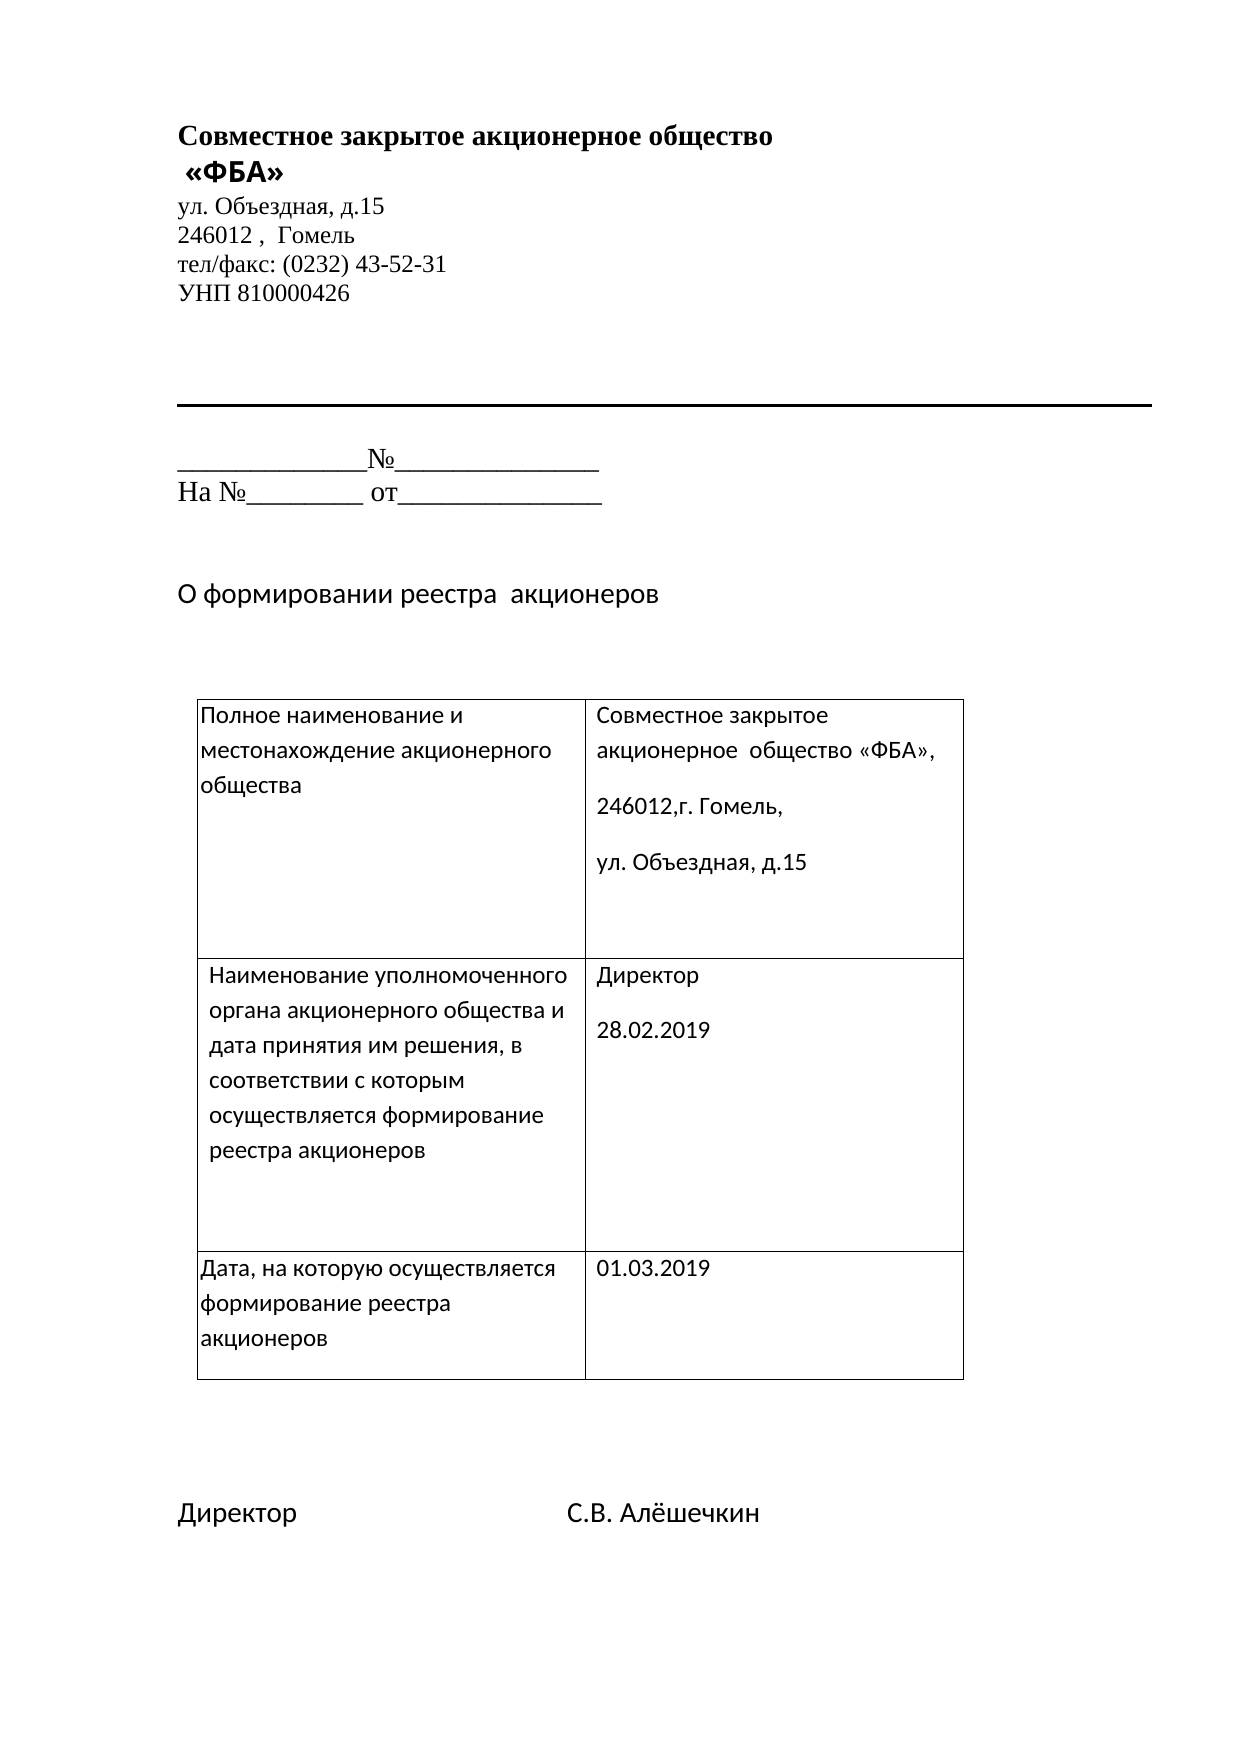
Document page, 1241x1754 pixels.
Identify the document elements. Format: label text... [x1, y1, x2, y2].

text «ФБА» [177, 152, 1152, 191]
table_cell Дата, на которую осуществляется формирование реестра акционеров [198, 1252, 585, 1378]
table_cell Наименование уполномоченного органа акционерного общества и дата принятия им решения, в соответствии с которым осуществляется формирование реестра акционеров [198, 959, 585, 1251]
text Совместное закрытое акционерное общество [177, 118, 1152, 152]
text На №________ от______________ [177, 474, 1152, 508]
text ул. Объездная, д.15 [177, 191, 1152, 220]
text тел/факс: (0232) 43-52-31 [177, 249, 1152, 278]
text 246012 , Гомель [177, 220, 1152, 249]
text _____________№______________ [177, 441, 1152, 474]
table_cell 01.03.2019 [586, 1252, 963, 1378]
table_header Совместное закрытое акционерное общество «ФБА», 246012,г. Гомель, ул. Объездная, д.15 [586, 700, 963, 958]
text УНП 810000426 [177, 278, 1152, 306]
text О формировании реестра акционеров [177, 575, 1152, 611]
table_cell Директор 28.02.2019 [586, 959, 963, 1251]
table_header Полное наименование и местонахождение акционерного общества [198, 700, 585, 958]
text Директор С.В. Алёшечкин [177, 1494, 1152, 1530]
